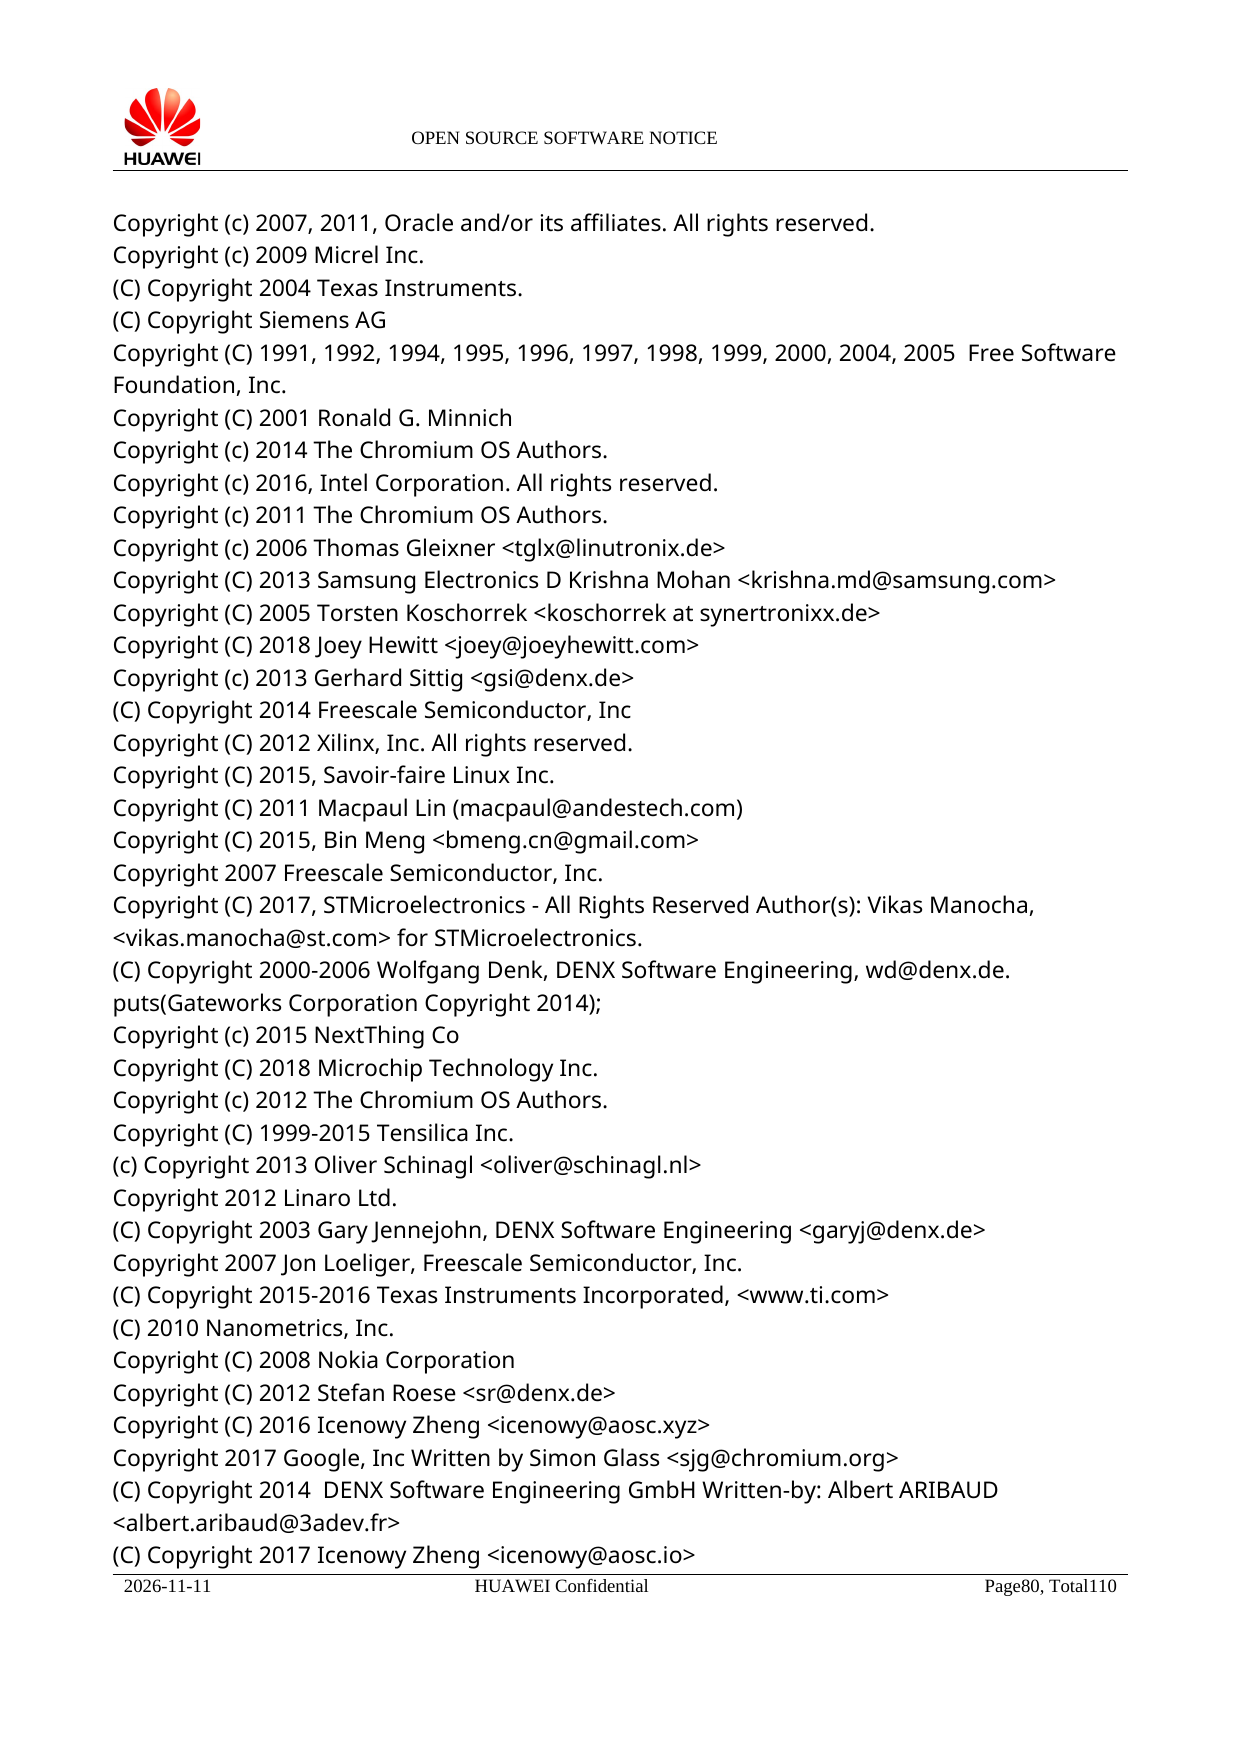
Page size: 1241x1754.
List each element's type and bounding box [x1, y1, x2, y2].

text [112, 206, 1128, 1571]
picture [124, 88, 201, 165]
